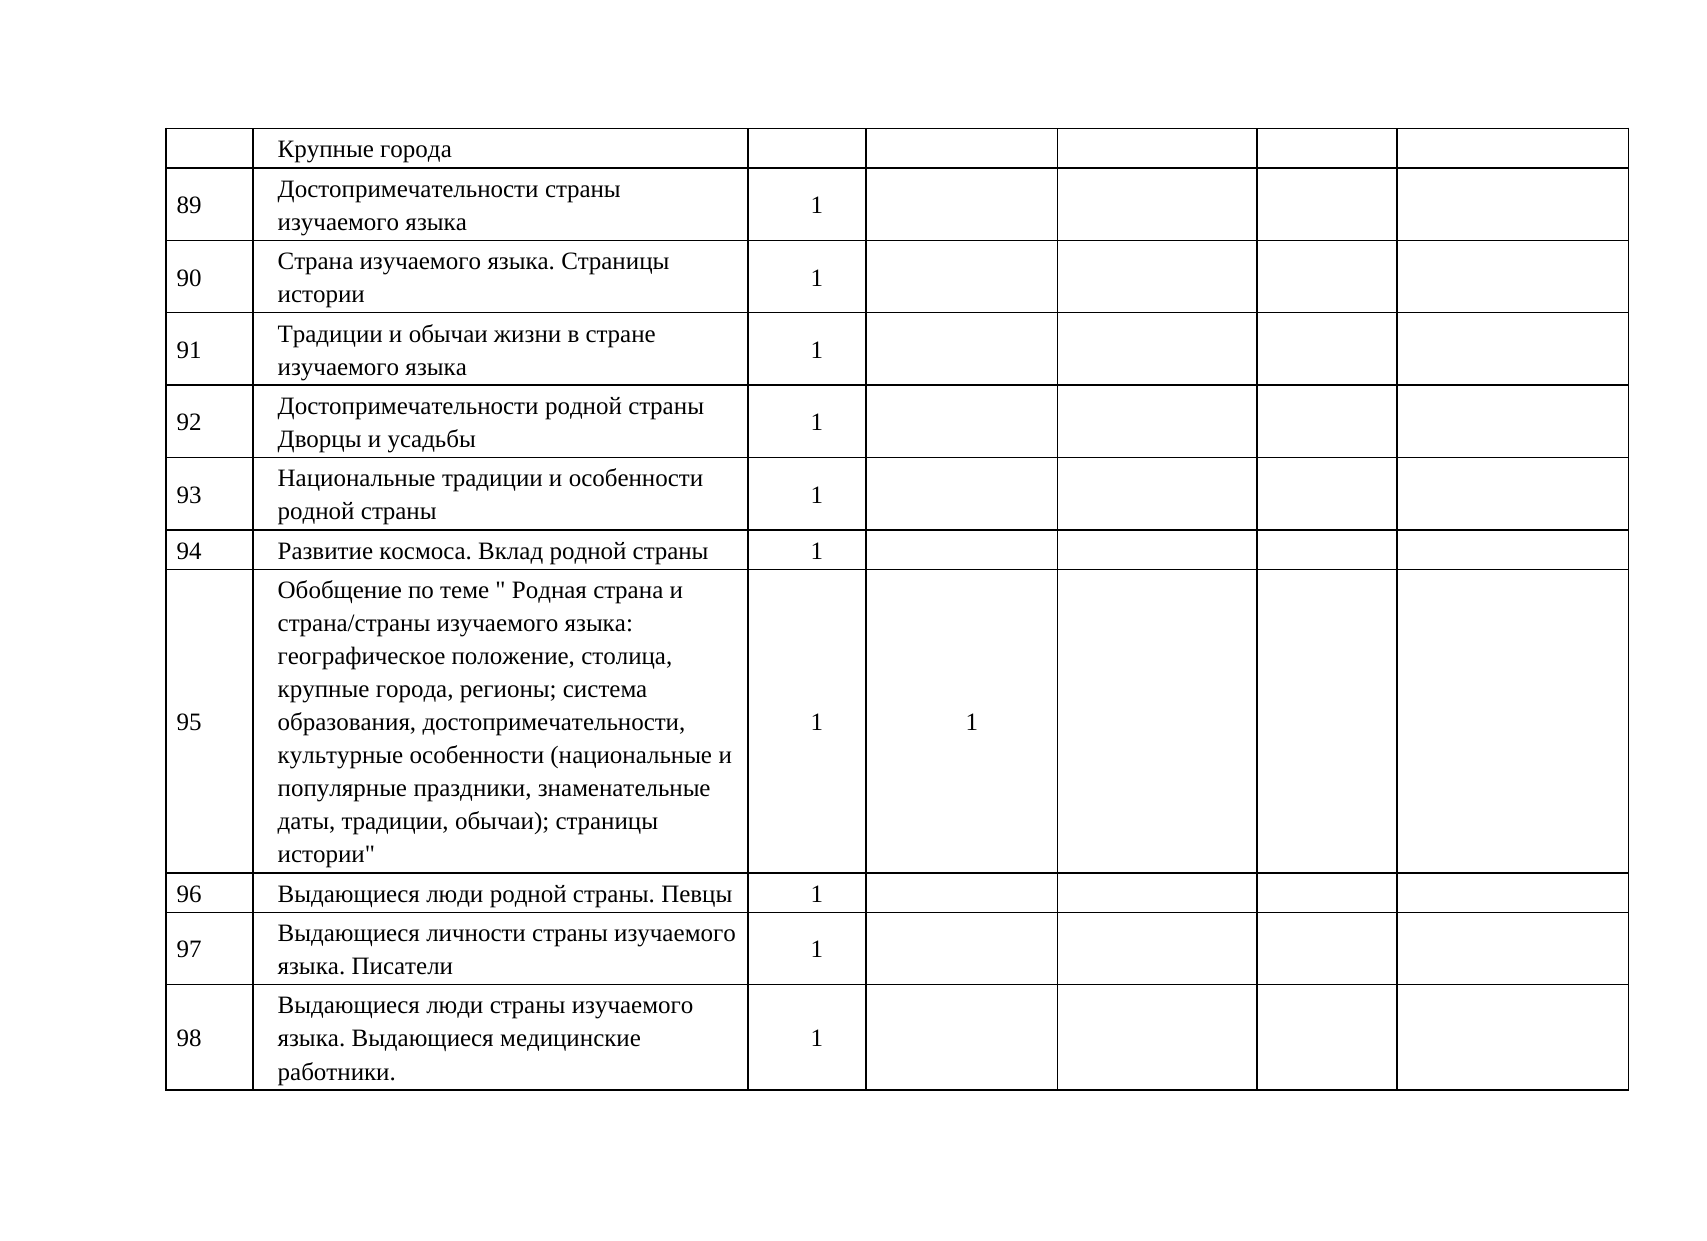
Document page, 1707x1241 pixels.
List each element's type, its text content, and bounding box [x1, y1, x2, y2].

table_cell [867, 985, 1057, 1089]
table_cell [867, 458, 1057, 529]
table_cell Достопримечательности родной страны Дворцы и усадьбы [254, 386, 747, 457]
table_cell [1398, 570, 1628, 872]
table_cell 98 [167, 985, 252, 1089]
table_cell [1398, 531, 1628, 568]
table_cell [1398, 241, 1628, 312]
table_cell [1398, 458, 1628, 529]
table_cell [1258, 458, 1396, 529]
table_cell 1 [749, 985, 865, 1089]
table_cell [1398, 169, 1628, 239]
table_cell [1258, 386, 1396, 457]
table_cell [1258, 874, 1396, 911]
table_cell 1 [749, 458, 865, 529]
table_cell [1058, 129, 1256, 167]
table_cell 1 [749, 913, 865, 984]
table_cell Выдающиеся люди страны изучаемого языка. Выдающиеся медицинские работники. [254, 985, 747, 1089]
table_cell 1 [749, 570, 865, 872]
table_cell [1258, 241, 1396, 312]
table_cell 1 [749, 241, 865, 312]
table_cell [1058, 531, 1256, 568]
table_cell 1 [749, 386, 865, 457]
table_cell [1058, 874, 1256, 911]
table_cell [1258, 531, 1396, 568]
table_cell [1058, 570, 1256, 872]
table_cell [1058, 386, 1256, 457]
table_cell Достопримечательности страны изучаемого языка [254, 169, 747, 239]
table_cell [1258, 985, 1396, 1089]
table_cell [1058, 169, 1256, 239]
table_cell [1258, 313, 1396, 384]
table_cell 94 [167, 531, 252, 568]
table_cell 97 [167, 913, 252, 984]
table_cell [1258, 570, 1396, 872]
table_cell 91 [167, 313, 252, 384]
table_cell 93 [167, 458, 252, 529]
table_cell 1 [749, 169, 865, 239]
table_cell [867, 313, 1057, 384]
table_cell [867, 241, 1057, 312]
table_cell 1 [749, 129, 865, 167]
table_cell [1398, 386, 1628, 457]
table_cell [1398, 874, 1628, 911]
table_cell Национальные традиции и особенности родной страны [254, 458, 747, 529]
table_cell 92 [167, 386, 252, 457]
table_cell [1058, 913, 1256, 984]
table_cell Выдающиеся личности страны изучаемого языка. Писатели [254, 913, 747, 984]
table_cell [1058, 313, 1256, 384]
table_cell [254, 129, 747, 167]
table_cell 88 [167, 129, 252, 167]
table_cell [1398, 913, 1628, 984]
table_cell [1058, 241, 1256, 312]
table_cell 1 [749, 874, 865, 911]
table_cell 1 [749, 313, 865, 384]
table_cell Обобщение по теме " Родная страна и страна/страны изучаемого языка: географическое положение, столица, крупные города, регионы; система образования, достопримечательности, культурные особенности (национальные и популярные праздники, знаменательные даты, традиции, обычаи); страницы истории" [254, 570, 747, 872]
table_cell [1398, 313, 1628, 384]
table_cell Страна изучаемого языка. Страницы истории [254, 241, 747, 312]
table_cell [867, 531, 1057, 568]
table_cell 1 [749, 531, 865, 568]
table_cell Традиции и обычаи жизни в стране изучаемого языка [254, 313, 747, 384]
table_cell [1058, 985, 1256, 1089]
table_cell [1398, 985, 1628, 1089]
table_cell [1258, 129, 1396, 167]
table_cell [867, 129, 1057, 167]
table_cell 95 [167, 570, 252, 872]
table_cell 90 [167, 241, 252, 312]
table_cell Развитие космоса. Вклад родной страны [254, 531, 747, 568]
table_cell [867, 386, 1057, 457]
table_cell [867, 913, 1057, 984]
table_cell 96 [167, 874, 252, 911]
table_cell [867, 874, 1057, 911]
table_cell [1258, 913, 1396, 984]
table_cell [1398, 129, 1628, 167]
table_cell 89 [167, 169, 252, 239]
table_cell [1258, 169, 1396, 239]
table_cell [867, 169, 1057, 239]
table_cell Выдающиеся люди родной страны. Певцы [254, 874, 747, 911]
table_cell 1 [867, 570, 1057, 872]
table_cell [1058, 458, 1256, 529]
